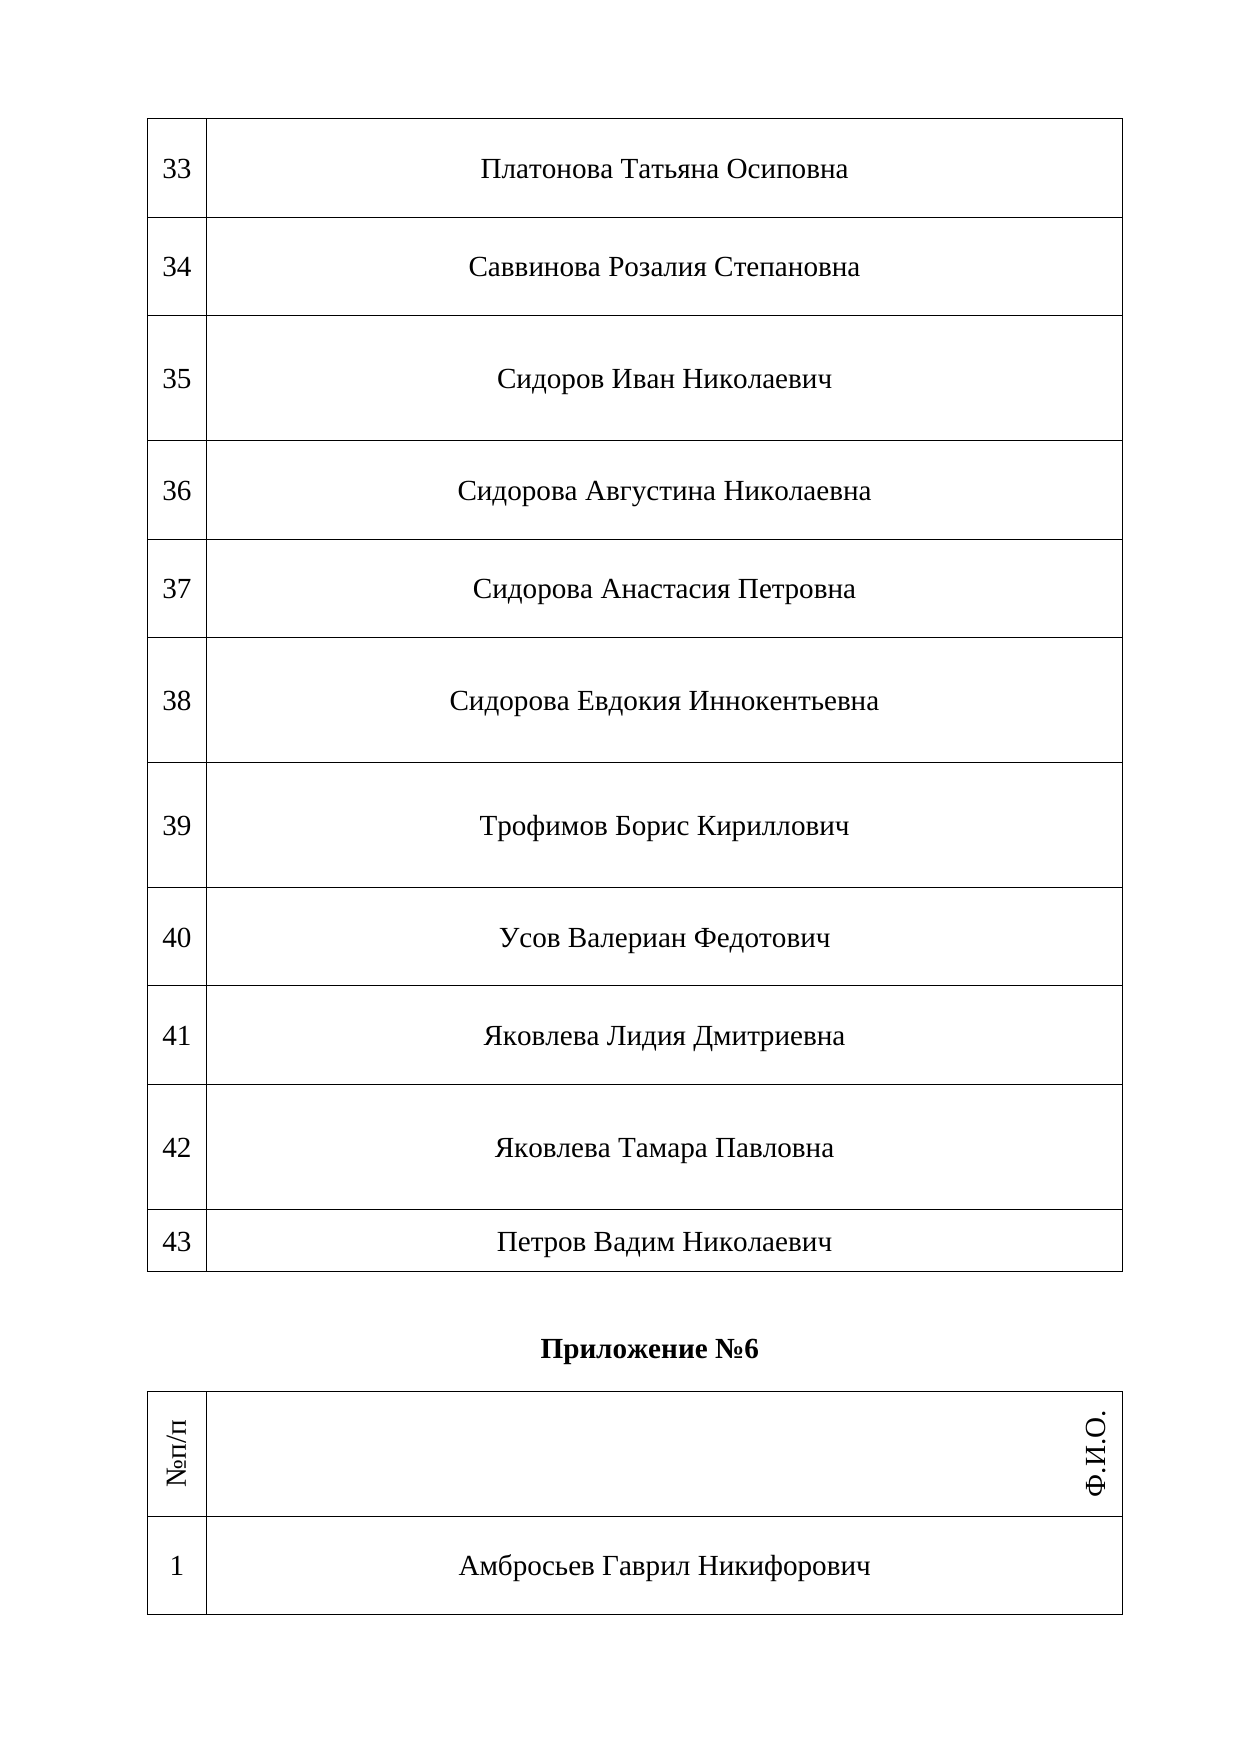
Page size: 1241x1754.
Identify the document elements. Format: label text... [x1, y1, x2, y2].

table_cell Сидорова Августина Николаевна [207, 441, 1122, 538]
table_cell 40 [148, 888, 206, 985]
table_cell 37 [148, 540, 206, 637]
table_cell Петров Вадим Николаевич [207, 1210, 1122, 1271]
table_cell 34 [148, 218, 206, 315]
table_header Ф.И.О. [207, 1392, 1122, 1516]
text Приложение №6 [148, 1332, 1152, 1365]
table_cell Яковлева Тамара Павловна [207, 1085, 1122, 1209]
table_header №п/п [148, 1392, 206, 1516]
table_cell 36 [148, 441, 206, 538]
table_cell 42 [148, 1085, 206, 1209]
table_cell Амбросьев Гаврил Никифорович [207, 1517, 1122, 1614]
table_cell Платонова Татьяна Осиповна [207, 119, 1122, 217]
table_cell 33 [148, 119, 206, 217]
table_cell Сидорова Евдокия Иннокентьевна [207, 638, 1122, 762]
table_cell 43 [148, 1210, 206, 1271]
table_cell Сидорова Анастасия Петровна [207, 540, 1122, 637]
table_cell 39 [148, 763, 206, 887]
table_cell Сидоров Иван Николаевич [207, 316, 1122, 440]
table_cell 41 [148, 986, 206, 1084]
table_cell Яковлева Лидия Дмитриевна [207, 986, 1122, 1084]
table_cell 35 [148, 316, 206, 440]
table_cell Усов Валериан Федотович [207, 888, 1122, 985]
table_cell Саввинова Розалия Степановна [207, 218, 1122, 315]
table_cell 1 [148, 1517, 206, 1614]
table_cell Трофимов Борис Кириллович [207, 763, 1122, 887]
table_cell 38 [148, 638, 206, 762]
